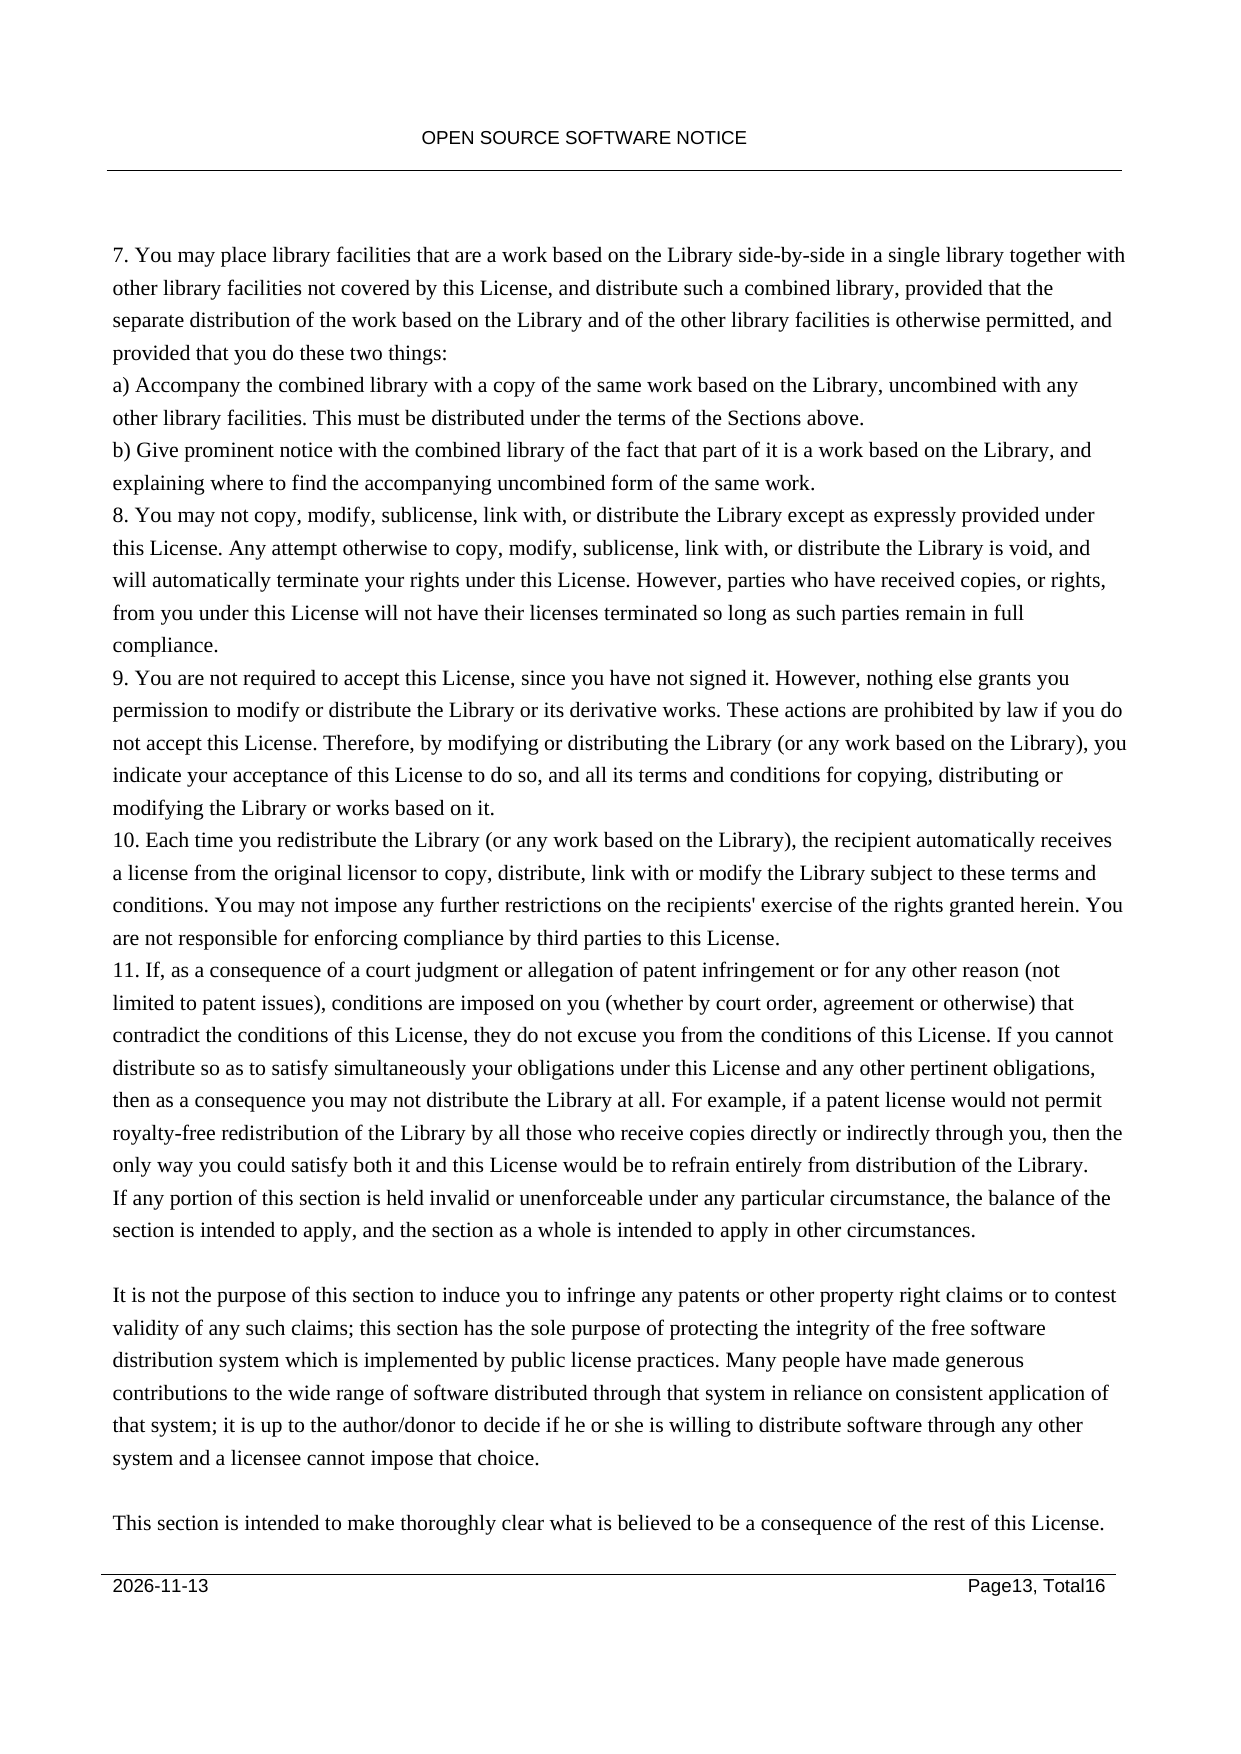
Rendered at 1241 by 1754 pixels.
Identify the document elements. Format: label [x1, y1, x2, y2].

text [112, 206, 1128, 1539]
